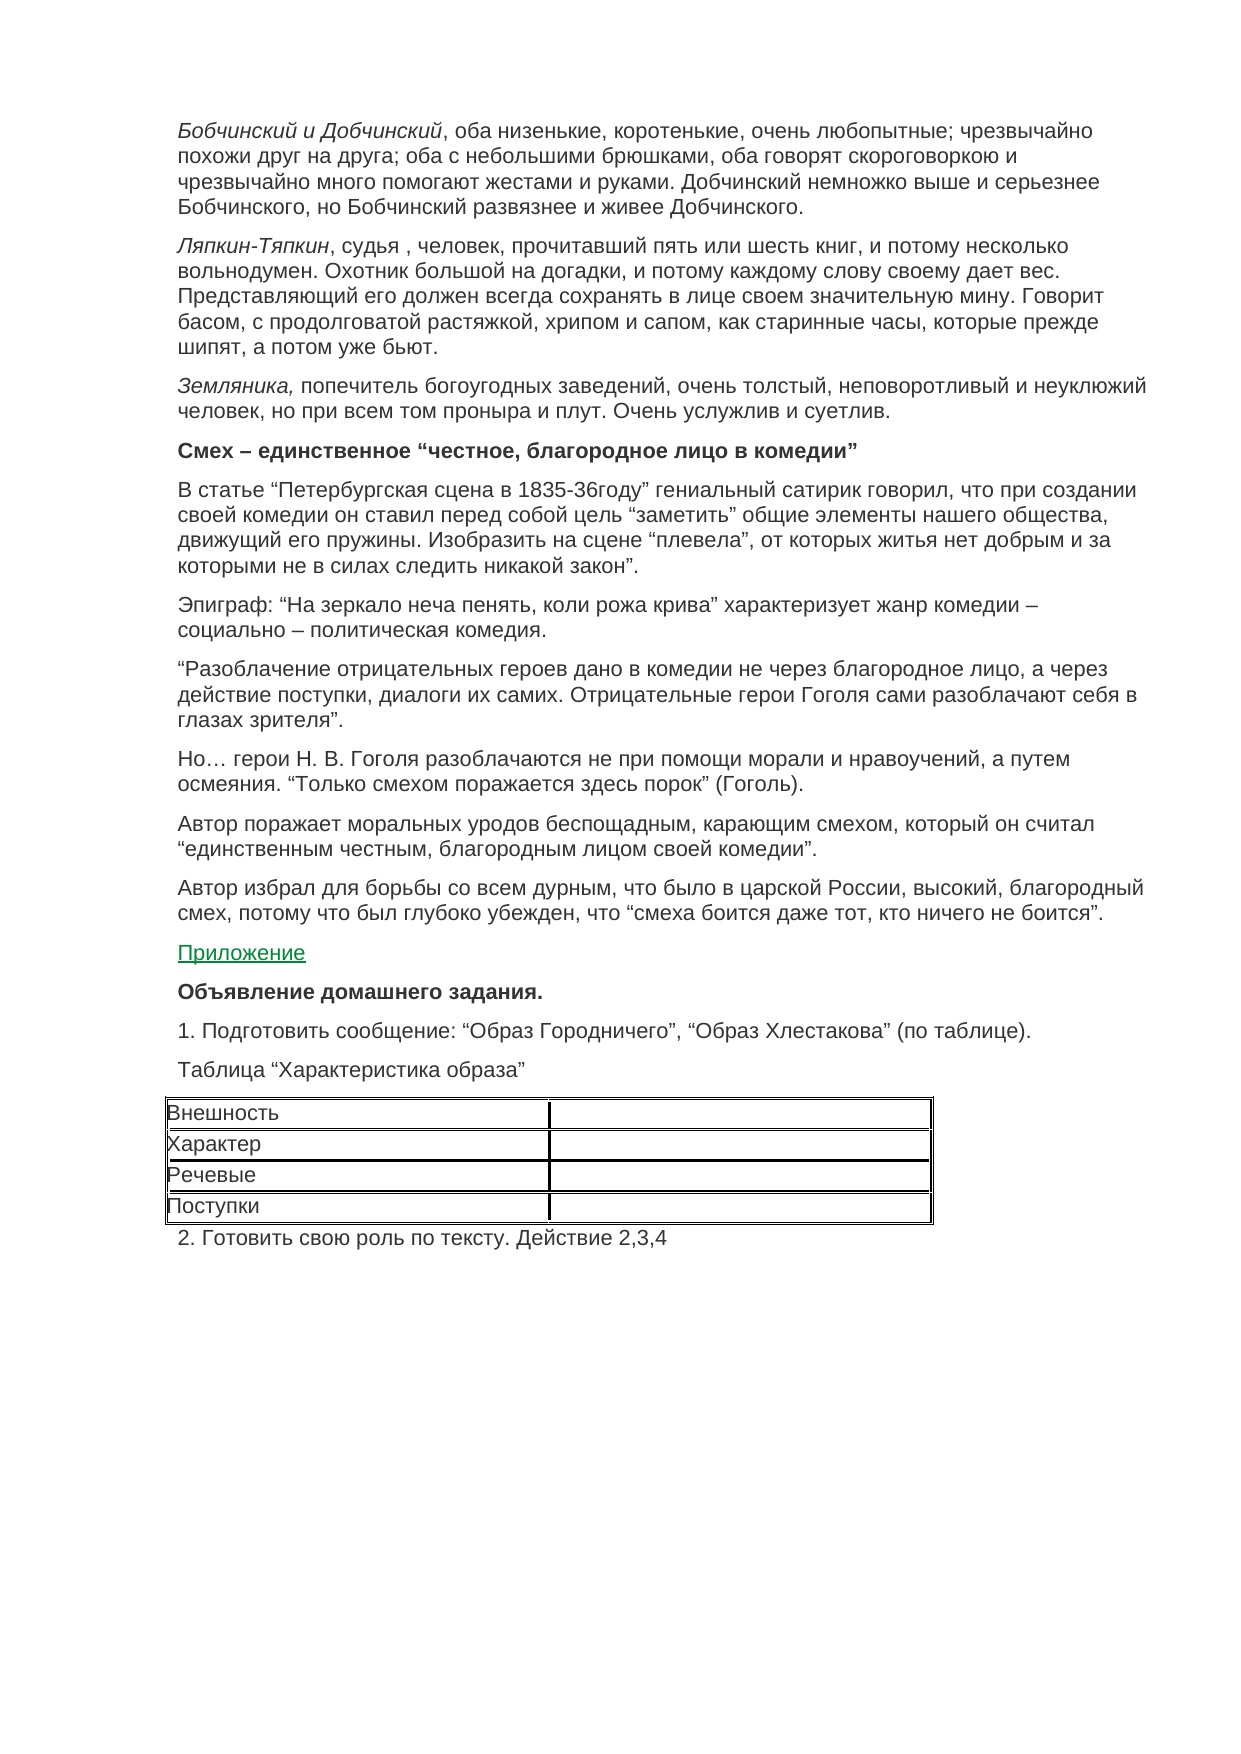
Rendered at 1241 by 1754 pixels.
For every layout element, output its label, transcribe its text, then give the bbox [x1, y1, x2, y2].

text 2. Готовить свою роль по тексту. Действие 2,3,4 [177, 1225, 1152, 1250]
table_cell Поступки [168, 1190, 549, 1221]
text Земляника, попечитель богоугодных заведений, очень толстый, неповоротливый и неуклюжий человек, но при всем том проныра и плут. Очень услужлив и суетлив. [177, 373, 1152, 423]
text Но… герои Н. В. Гоголя разоблачаются не при помощи морали и нравоучений, а путем осмеяния. “Только смехом поражается здесь порок” (Гоголь). [177, 746, 1152, 796]
table_cell [549, 1128, 932, 1159]
text Автор поражает моральных уродов беспощадным, карающим смехом, который он считал “единственным честным, благородным лицом своей комедии”. [177, 810, 1152, 861]
table_cell Речевые [168, 1159, 548, 1190]
text Эпиграф: “На зеркало неча пенять, коли рожа крива” характеризует жанр комедии – социально – политическая комедия. [177, 592, 1152, 642]
table_cell Характер [166, 1128, 549, 1159]
table_cell [549, 1190, 931, 1221]
table_header [549, 1100, 930, 1128]
text Бобчинский и Добчинский, оба низенькие, коротенькие, очень любопытные; чрезвычайно похожи друг на друга; оба с небольшими брюшками, оба говорят скороговоркою и чрезвычайно много помогают жестами и руками. Добчинский немножко выше и серьезнее Бобчинского, но Бобчинский развязнее и живее Добчинского. [177, 118, 1152, 219]
text Смех – единственное “честное, благородное лицо в комедии” [177, 438, 1152, 463]
table_header Внешность [168, 1098, 549, 1128]
text Таблица “Характеристика образа” [177, 1057, 1152, 1082]
text Автор избрал для борьбы со всем дурным, что было в царской России, высокий, благородный смех, потому что был глубоко убежден, что “смеха боится даже тот, кто ничего не боится”. [177, 875, 1152, 925]
text “Разоблачение отрицательных героев дано в комедии не через благородное лицо, а через действие поступки, диалоги их самих. Отрицательные герои Гоголя сами разоблачают себя в глазах зрителя”. [177, 656, 1152, 732]
text Приложение [177, 939, 1152, 964]
text 1. Подготовить сообщение: “Образ Городничего”, “Образ Хлестакова” (по таблице). [177, 1018, 1152, 1043]
text В статье “Петербургская сцена в 1835-36году” гениальный сатирик говорил, что при создании своей комедии он ставил перед собой цель “заметить” общие элементы нашего общества, движущий его пружины. Изобразить на сцене “плевела”, от которых житья нет добрым и за которыми не в силах следить никакой закон”. [177, 477, 1152, 578]
table_cell [551, 1159, 930, 1190]
text Ляпкин-Тяпкин, судья , человек, прочитавший пять или шесть книг, и потому несколько вольнодумен. Охотник большой на догадки, и потому каждому слову своему дает вес. Представляющий его должен всегда сохранять в лице своем значительную мину. Говорит басом, с продолговатой растяжкой, хрипом и сапом, как старинные часы, которые прежде шипят, а потом уже бьют. [177, 233, 1152, 359]
text Объявление домашнего задания. [177, 979, 1152, 1004]
